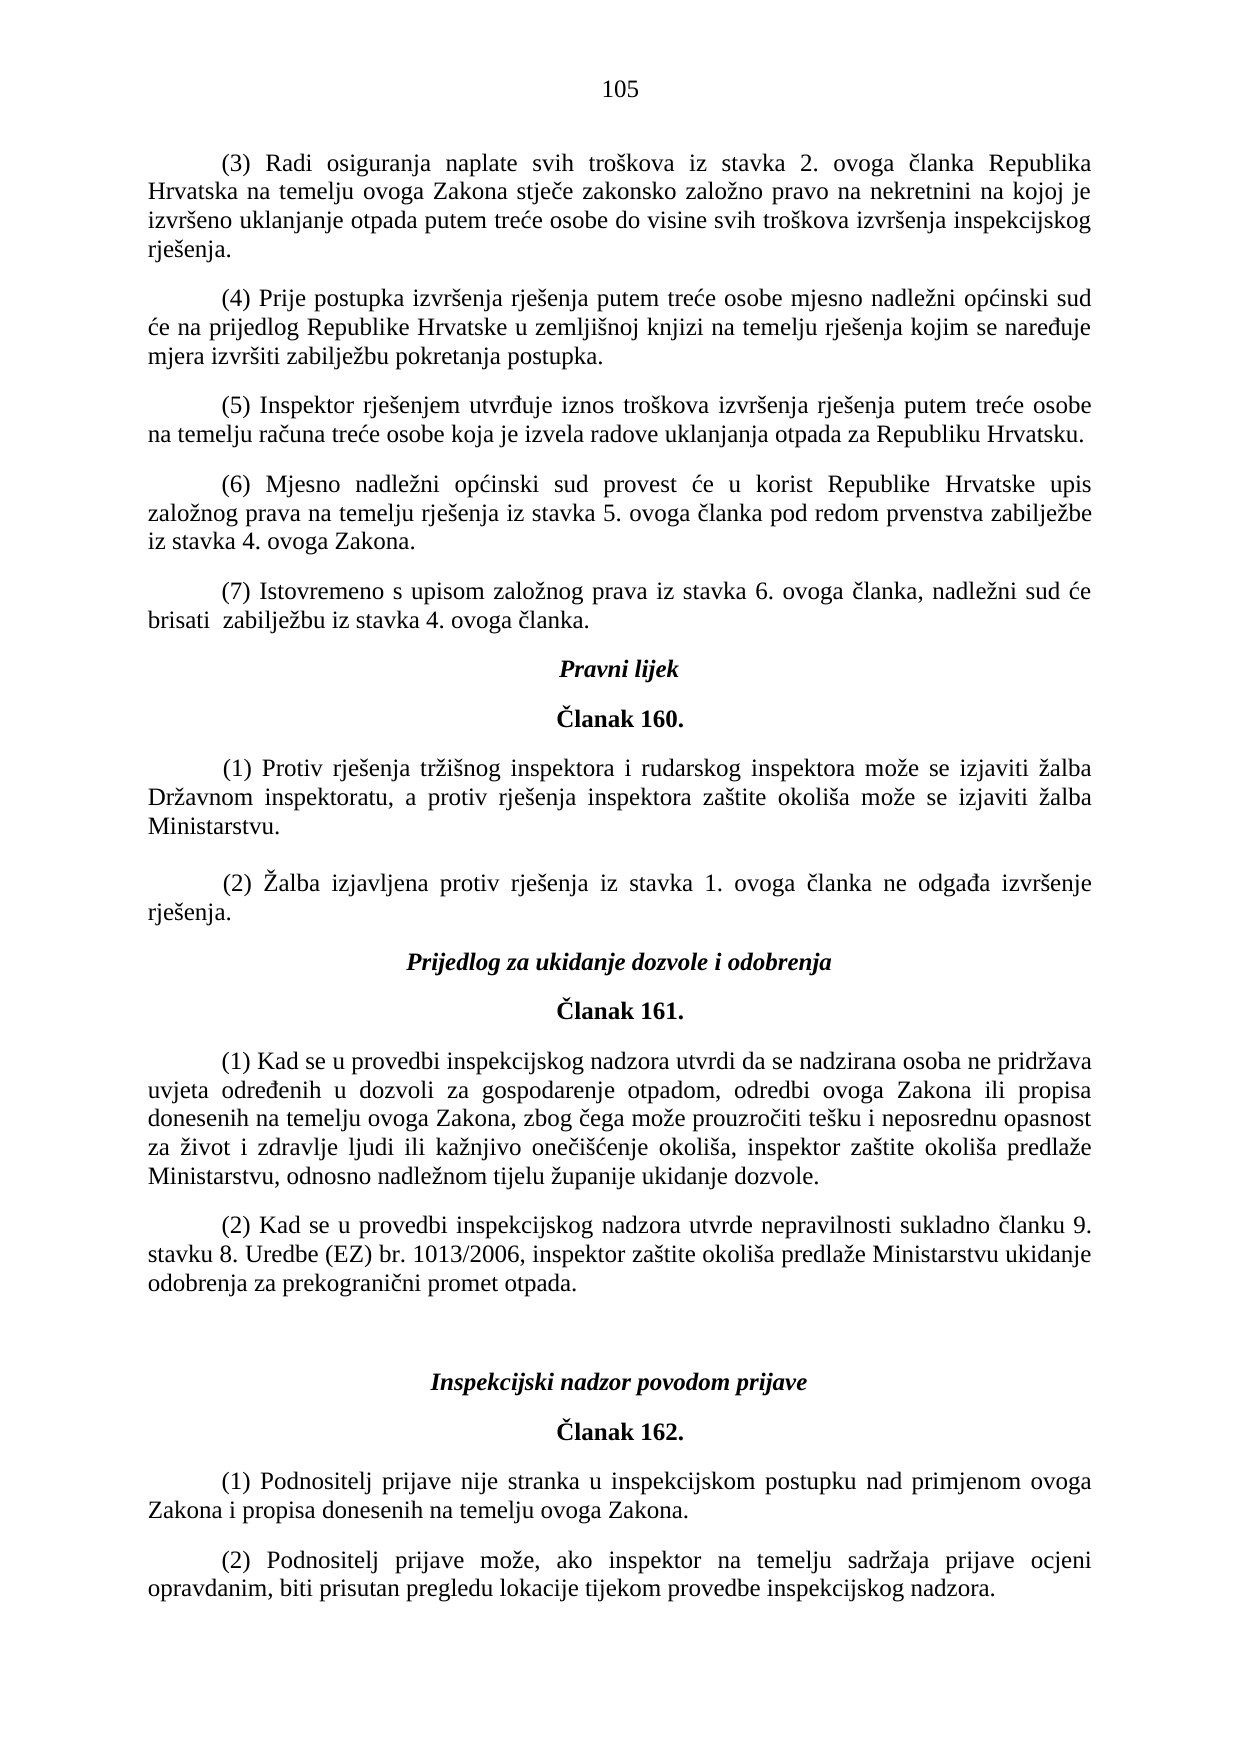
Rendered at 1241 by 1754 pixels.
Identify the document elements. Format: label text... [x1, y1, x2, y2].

text (1) Protiv rješenja tržišnog inspektora i rudarskog inspektora može se izjaviti žalba Državnom inspektoratu, a protiv rješenja inspektora zaštite okoliša može se izjaviti žalba Ministarstvu. [148, 753, 1093, 840]
text Inspekcijski nadzor povodom prijave [148, 1367, 1093, 1396]
text Članak 160. [148, 704, 1093, 733]
text (2) Podnositelj prijave može, ako inspektor na temelju sadržaja prijave ocjeni opravdanim, biti prisutan pregledu lokacije tijekom provedbe inspekcijskog nadzora. [148, 1545, 1093, 1602]
text (2) Žalba izjavljena protiv rješenja iz stavka 1. ovoga članka ne odgađa izvršenje rješenja. [148, 868, 1093, 926]
text (1) Kad se u provedbi inspekcijskog nadzora utvrdi da se nadzirana osoba ne pridržava uvjeta određenih u dozvoli za gospodarenje otpadom, odredbi ovoga Zakona ili propisa donesenih na temelju ovoga Zakona, zbog čega može prouzročiti tešku i neposrednu opasnost za život i zdravlje ljudi ili kažnjivo onečišćenje okoliša, inspektor zaštite okoliša predlaže Ministarstvu, odnosno nadležnom tijelu županije ukidanje dozvole. [148, 1046, 1093, 1190]
text Pravni lijek [148, 654, 1093, 683]
text (2) Kad se u provedbi inspekcijskog nadzora utvrde nepravilnosti sukladno članku 9. stavku 8. Uredbe (EZ) br. 1013/2006, inspektor zaštite okoliša predlaže Ministarstvu ukidanje odobrenja za prekogranični promet otpada. [148, 1211, 1093, 1297]
text Prijedlog za ukidanje dozvole i odobrenja [148, 947, 1093, 976]
text (1) Podnositelj prijave nije stranka u inspekcijskom postupku nad primjenom ovoga Zakona i propisa donesenih na temelju ovoga Zakona. [148, 1466, 1093, 1524]
text Članak 162. [148, 1417, 1093, 1446]
text (7) Istovremeno s upisom založnog prava iz stavka 6. ovoga članka, nadležni sud će brisati zabilježbu iz stavka 4. ovoga članka. [148, 576, 1093, 633]
text (4) Prije postupka izvršenja rješenja putem treće osobe mjesno nadležni općinski sud će na prijedlog Republike Hrvatske u zemljišnoj knjizi na temelju rješenja kojim se naređuje mjera izvršiti zabilježbu pokretanja postupka. [148, 283, 1093, 370]
text (6) Mjesno nadležni općinski sud provest će u korist Republike Hrvatske upis založnog prava na temelju rješenja iz stavka 5. ovoga članka pod redom prvenstva zabilježbe iz stavka 4. ovoga Zakona. [148, 469, 1093, 555]
text Članak 161. [148, 996, 1093, 1025]
text (5) Inspektor rješenjem utvrđuje iznos troškova izvršenja rješenja putem treće osobe na temelju računa treće osobe koja je izvela radove uklanjanja otpada za Republiku Hrvatsku. [148, 391, 1093, 448]
text (3) Radi osiguranja naplate svih troškova iz stavka 2. ovoga članka Republika Hrvatska na temelju ovoga Zakona stječe zakonsko založno pravo na nekretnini na kojoj je izvršeno uklanjanje otpada putem treće osobe do visine svih troškova izvršenja inspekcijskog rješenja. [148, 148, 1093, 263]
